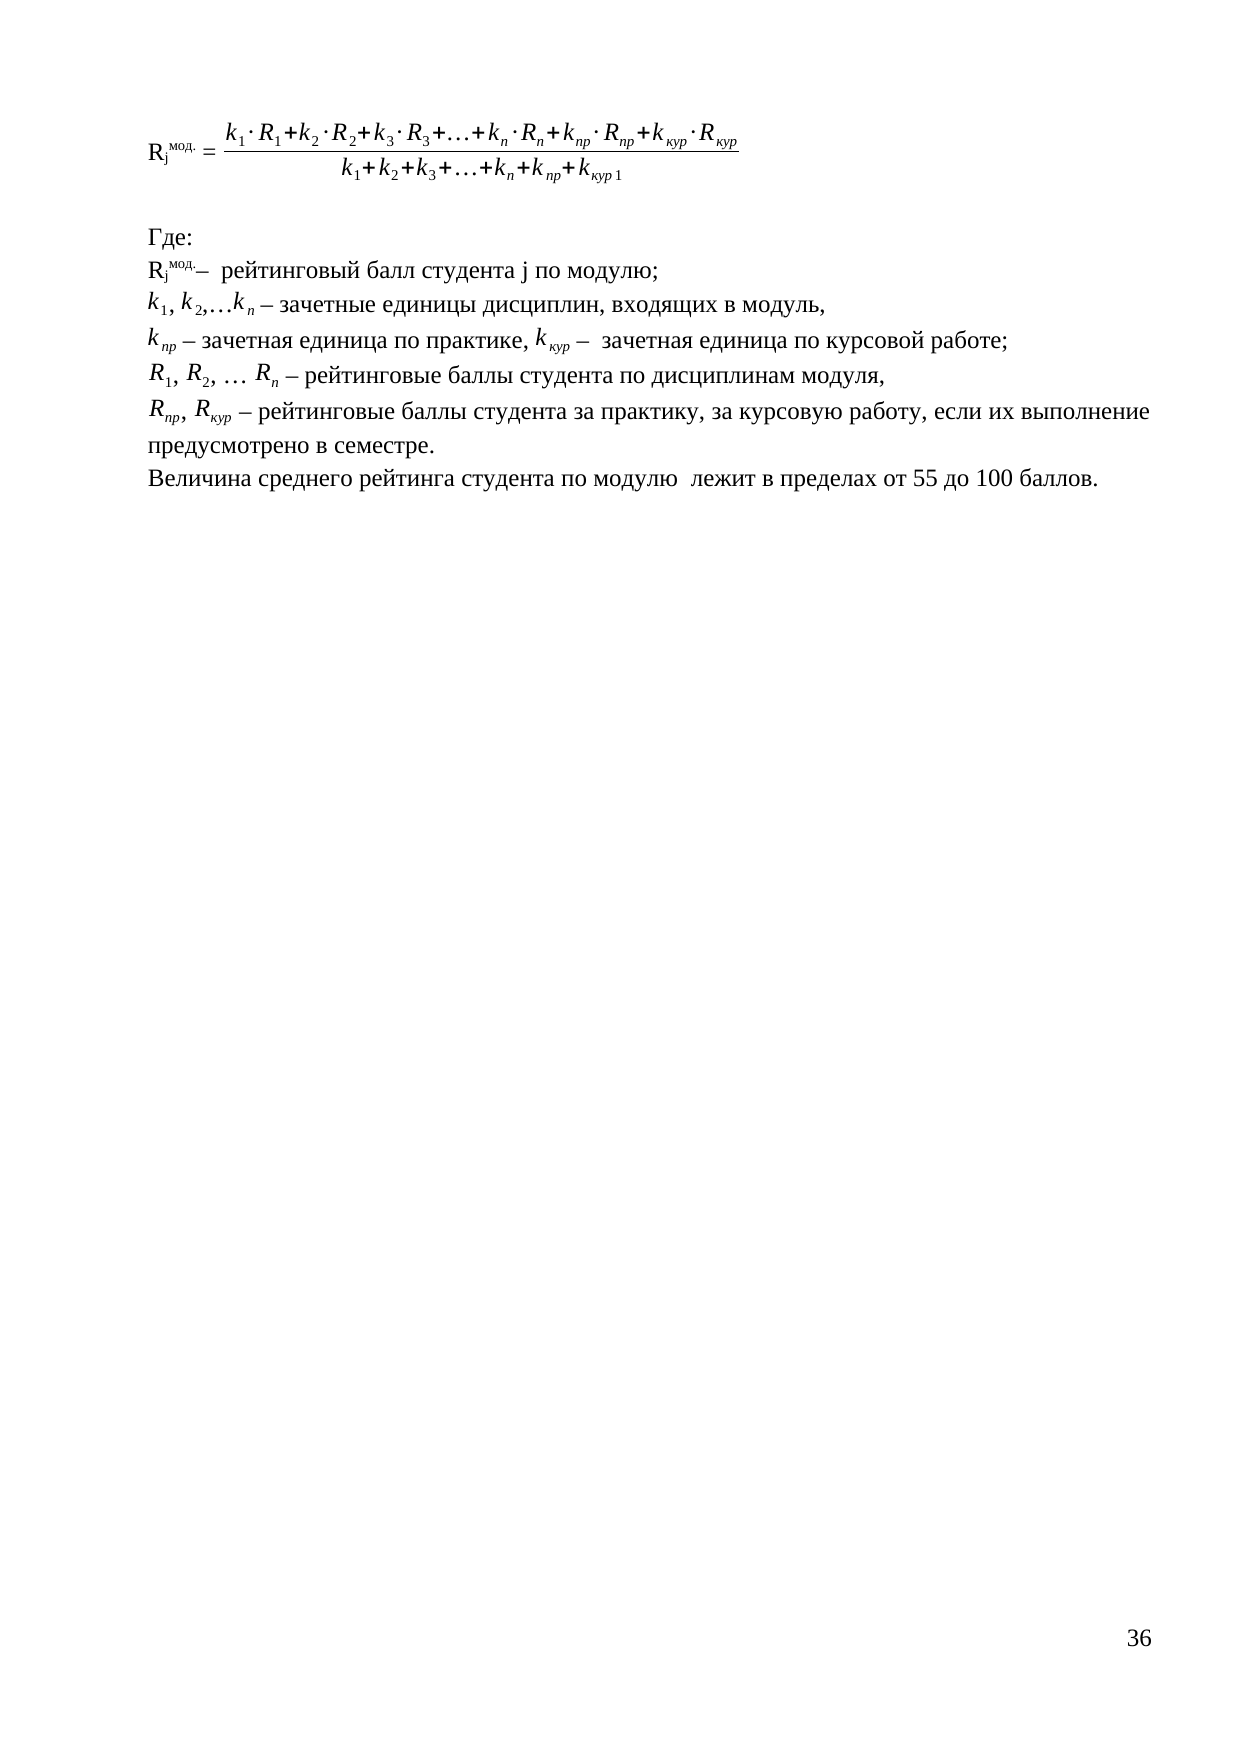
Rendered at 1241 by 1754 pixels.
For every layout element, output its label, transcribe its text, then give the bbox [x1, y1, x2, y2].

text – зачетная единица по практике, – зачетная единица по курсовой работе; [148, 323, 1152, 355]
text , – рейтинговые баллы студента за практику, за курсовую работу, если их выполнение предусмотрено в семестре. [148, 395, 1152, 459]
text Rjмод.– рейтинговый балл студента j по модулю; [148, 255, 1152, 283]
text Rjмод. = [148, 118, 1152, 184]
text , ,… – зачетные единицы дисциплин, входящих в модуль, [148, 288, 1152, 319]
text , , … – рейтинговые баллы студента по дисциплинам модуля, [148, 359, 1152, 390]
text Величина среднего рейтинга студента по модулю лежит в пределах от 55 до 100 баллов. [148, 463, 1152, 492]
text Где: [148, 222, 1152, 251]
